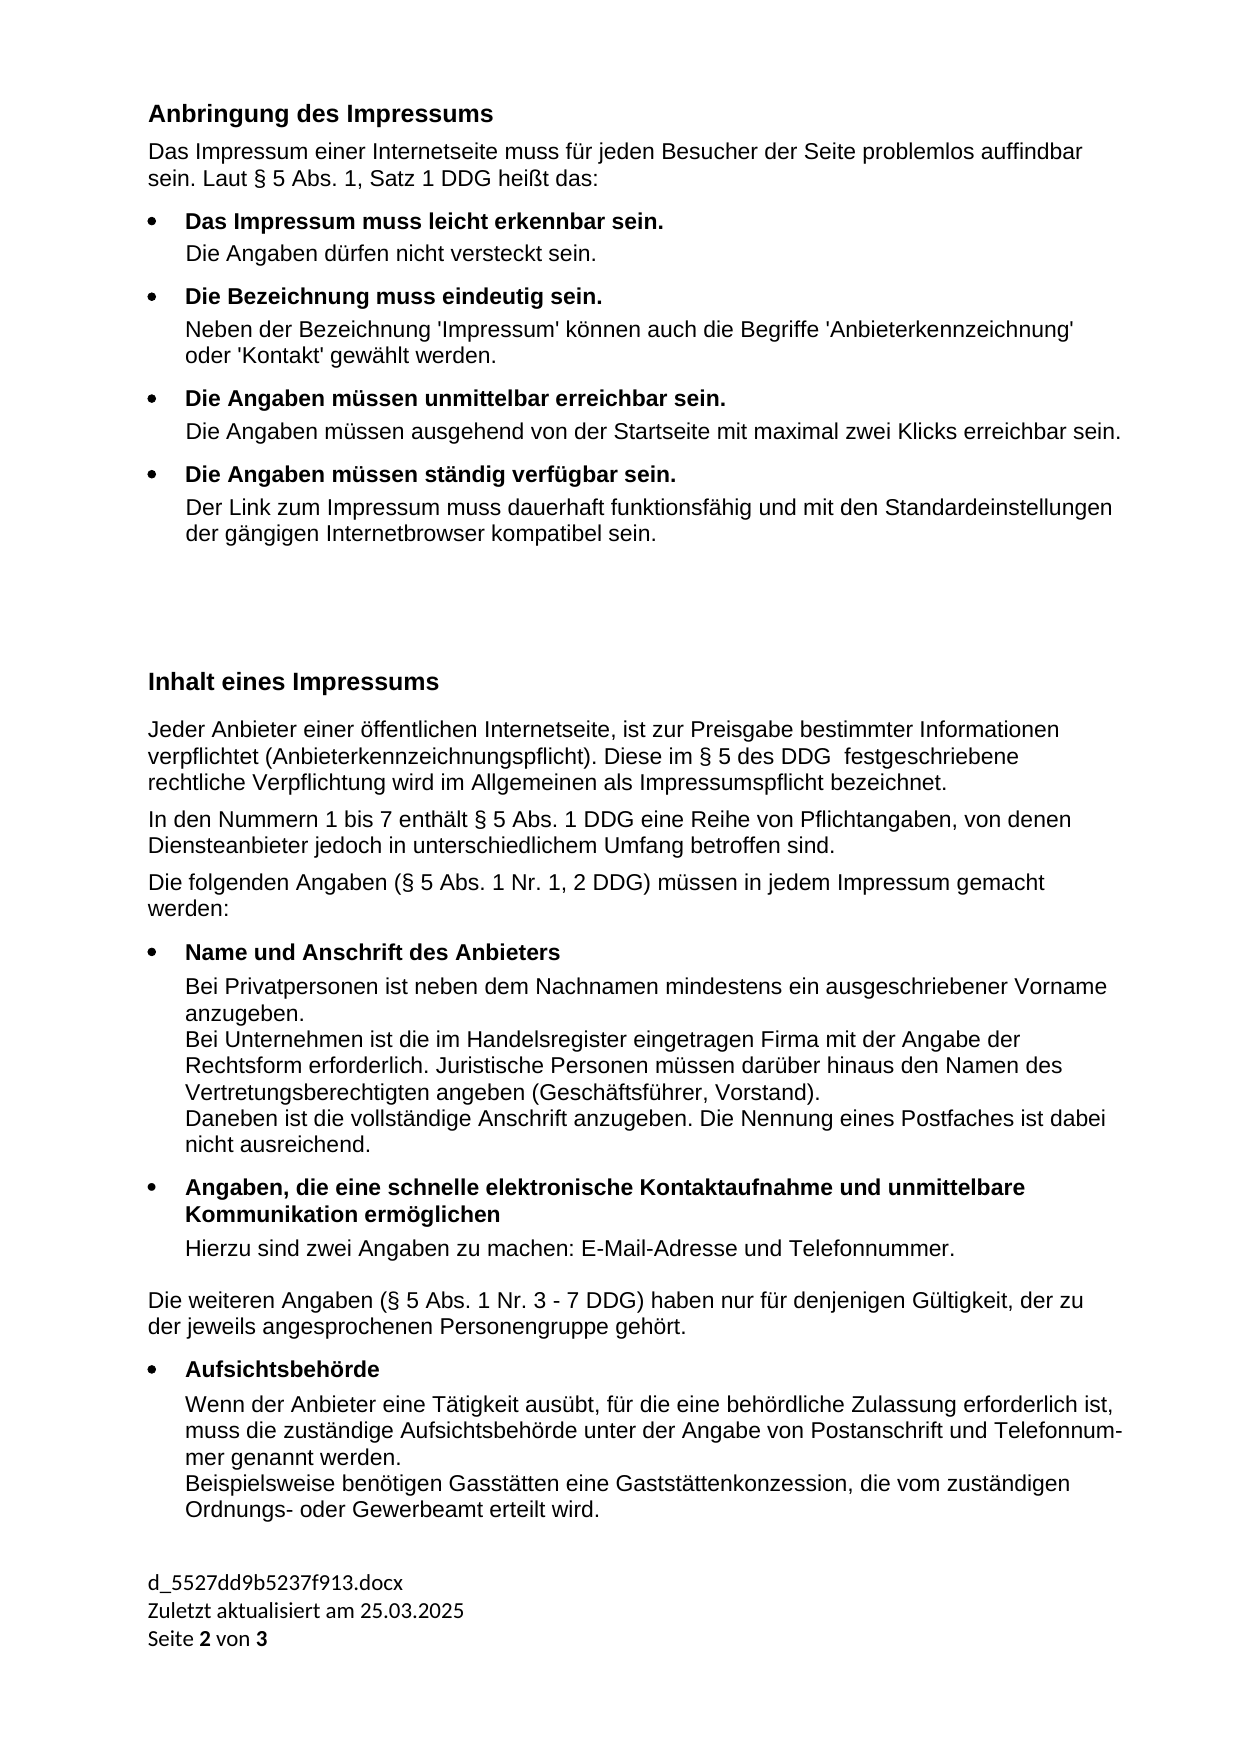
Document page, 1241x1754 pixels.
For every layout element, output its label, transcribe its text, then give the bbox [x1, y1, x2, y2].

list Die Angaben müssen ständig verfügbar sein. [148, 461, 1137, 487]
text Anbringung des Impressums [148, 99, 1137, 128]
list Die Angaben müssen ausgehend von der Startseite mit maximal zwei Klicks erreichbar sein. [185, 418, 1122, 444]
list Wenn der Anbieter eine Tätigkeit ausübt, für die eine behördliche Zulassung erforderlich ist, muss die zuständige Aufsichtsbehörde unter der Angabe von Postanschrift und Telefonnummer genannt werden. Beispielsweise benötigen Gasstätten eine Gaststättenkonzession, die vom zuständigen Ordnungs- oder Gewerbeamt erteilt wird. [185, 1391, 1137, 1522]
text Die weiteren Angaben (§ 5 Abs. 1 Nr. 3 - 7 DDG) haben nur für denjenigen Gültigkeit, der zu der jeweils angesprochenen Personengruppe gehört. [148, 1287, 1122, 1339]
list Die Angaben müssen unmittelbar erreichbar sein. [148, 385, 1137, 412]
list Die Angaben dürfen nicht versteckt sein. [185, 240, 1122, 267]
text Die folgenden Angaben (§ 5 Abs. 1 Nr. 1, 2 DDG) müssen in jedem Impressum gemacht werden: [148, 869, 1122, 922]
text Das Impressum einer Internetseite muss für jeden Besucher der Seite problemlos auffindbar sein. Laut § 5 Abs. 1, Satz 1 DDG heißt das: [148, 138, 1137, 191]
text Inhalt eines Impressums [148, 667, 1137, 696]
list Das Impressum muss leicht erkennbar sein. [148, 208, 1137, 234]
list Angaben, die eine schnelle elektronische Kontaktaufnahme und unmittelbare Kommunikation ermöglichen [148, 1174, 1137, 1227]
list Der Link zum Impressum muss dauerhaft funktionsfähig und mit den Standardeinstellungen der gängigen Internetbrowser kompatibel sein. [185, 493, 1122, 546]
list Aufsichtsbehörde [148, 1356, 1137, 1382]
list Name und Anschrift des Anbieters [148, 938, 1137, 965]
list Bei Privatpersonen ist neben dem Nachnamen mindestens ein ausgeschriebener Vorname anzugeben. Bei Unternehmen ist die im Handelsregister eingetragen Firma mit der Angabe der Rechtsform erforderlich. Juristische Personen müssen darüber hinaus den Namen des Vertretungsberechtigten angeben (Geschäftsführer, Vorstand). Daneben ist die vollständige Anschrift anzugeben. Die Nennung eines Postfaches ist dabei nicht ausreichend. [185, 973, 1122, 1158]
text In den Nummern 1 bis 7 enthält § 5 Abs. 1 DDG eine Reihe von Pflichtangaben, von denen Diensteanbieter jedoch in unterschiedlichem Umfang betroffen sind. [148, 806, 1137, 859]
list Hierzu sind zwei Angaben zu machen: E-Mail-Adresse und Telefonnummer. [185, 1235, 1137, 1262]
text Jeder Anbieter einer öffentlichen Internetseite, ist zur Preisgabe bestimmter Informationen verpflichtet (Anbieterkennzeichnungspflicht). Diese im § 5 des DDG festgeschriebene rechtliche Verpflichtung wird im Allgemeinen als Impressumspflicht bezeichnet. [148, 716, 1122, 796]
list Die Bezeichnung muss eindeutig sein. [148, 283, 1137, 309]
list Neben der Bezeichnung 'Impressum' können auch die Begriffe 'Anbieterkennzeichnung' oder 'Kontakt' gewählt werden. [185, 316, 1122, 368]
